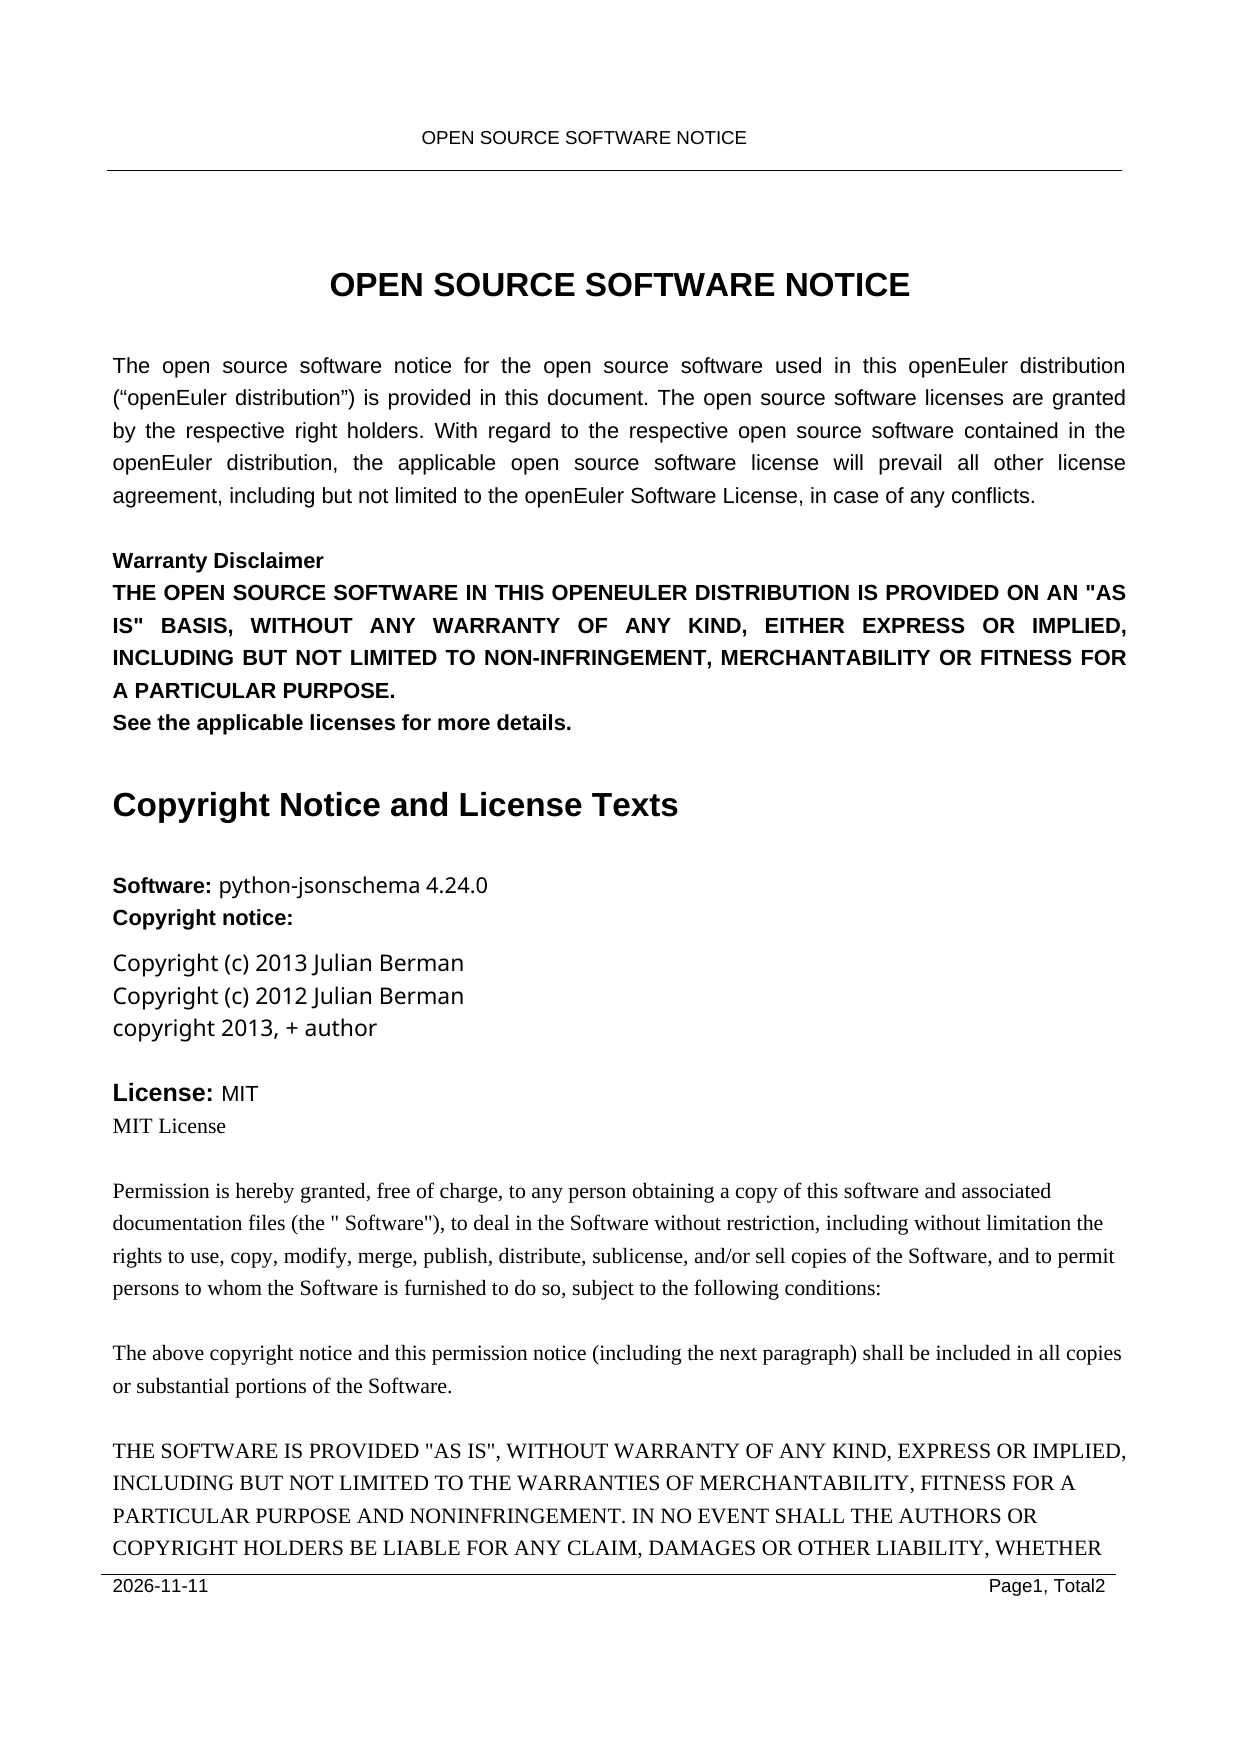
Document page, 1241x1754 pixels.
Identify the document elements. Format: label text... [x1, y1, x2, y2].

text License: MIT [112, 1077, 1128, 1109]
title Software: python-jsonschema 4.24.0 [112, 869, 1128, 901]
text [112, 1109, 1128, 1564]
text Copyright notice: [112, 901, 1128, 934]
text The open source software notice for the open source software used in this openEuler distribution (“openEuler distribution”) is provided in this document. The open source software licenses are granted by the respective right holders. With regard to the respective open source software contained in the openEuler distribution, the applicable open source software license will prevail all other license agreement, including but not limited to the openEuler Software License, in case of any conflicts. [112, 349, 1128, 511]
text OPEN SOURCE SOFTWARE NOTICE [112, 251, 1128, 316]
text Copyright (c) 2013 Julian Berman Copyright (c) 2012 Julian Berman copyright 2013, + author [112, 947, 1128, 1077]
text Warranty Disclaimer [112, 544, 1128, 576]
text Copyright Notice and License Texts [112, 771, 1128, 836]
text THE OPEN SOURCE SOFTWARE IN THIS OPENEULER DISTRIBUTION IS PROVIDED ON AN "AS IS" BASIS, WITHOUT ANY WARRANTY OF ANY KIND, EITHER EXPRESS OR IMPLIED, INCLUDING BUT NOT LIMITED TO NON-INFRINGEMENT, MERCHANTABILITY OR FITNESS FOR A PARTICULAR PURPOSE. See the applicable licenses for more details. [112, 576, 1128, 739]
